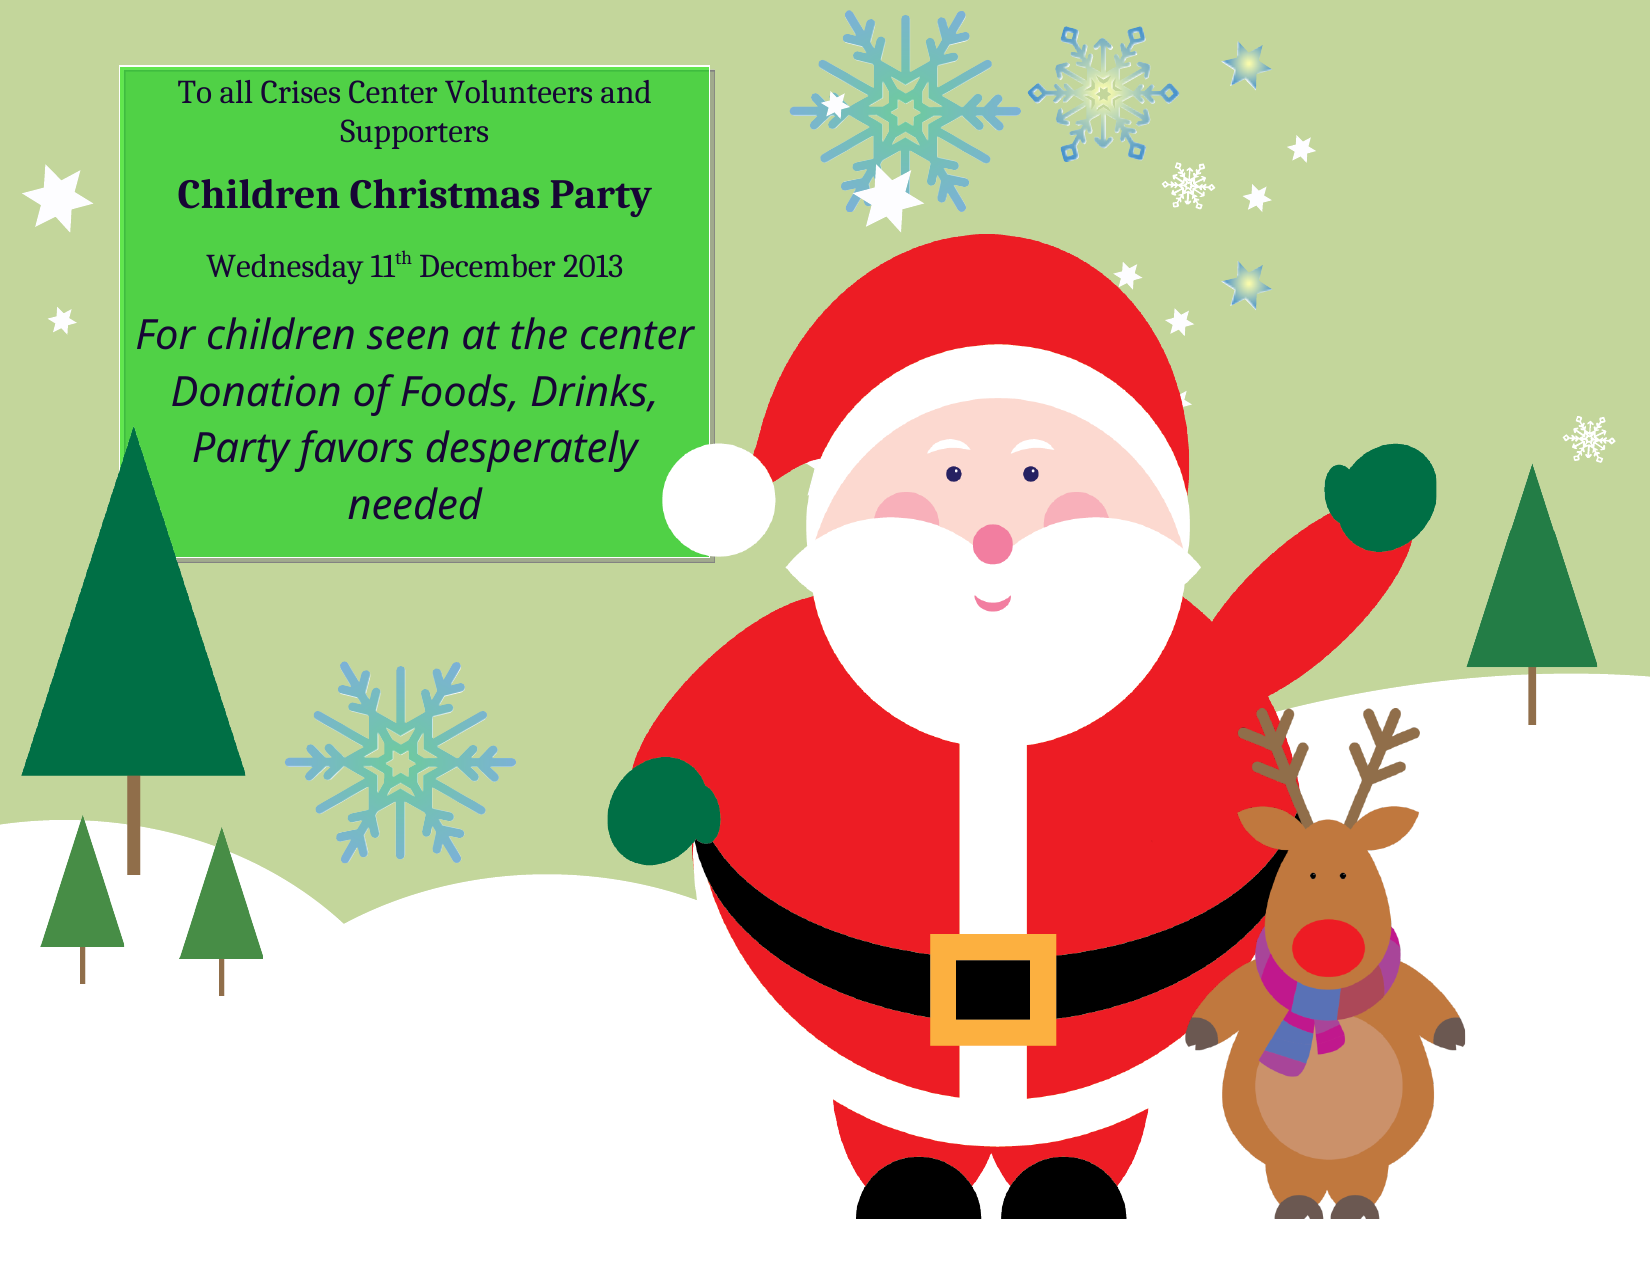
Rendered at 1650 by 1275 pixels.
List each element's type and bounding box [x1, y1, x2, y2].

picture [21, 426, 263, 996]
picture [607, 234, 1598, 1219]
